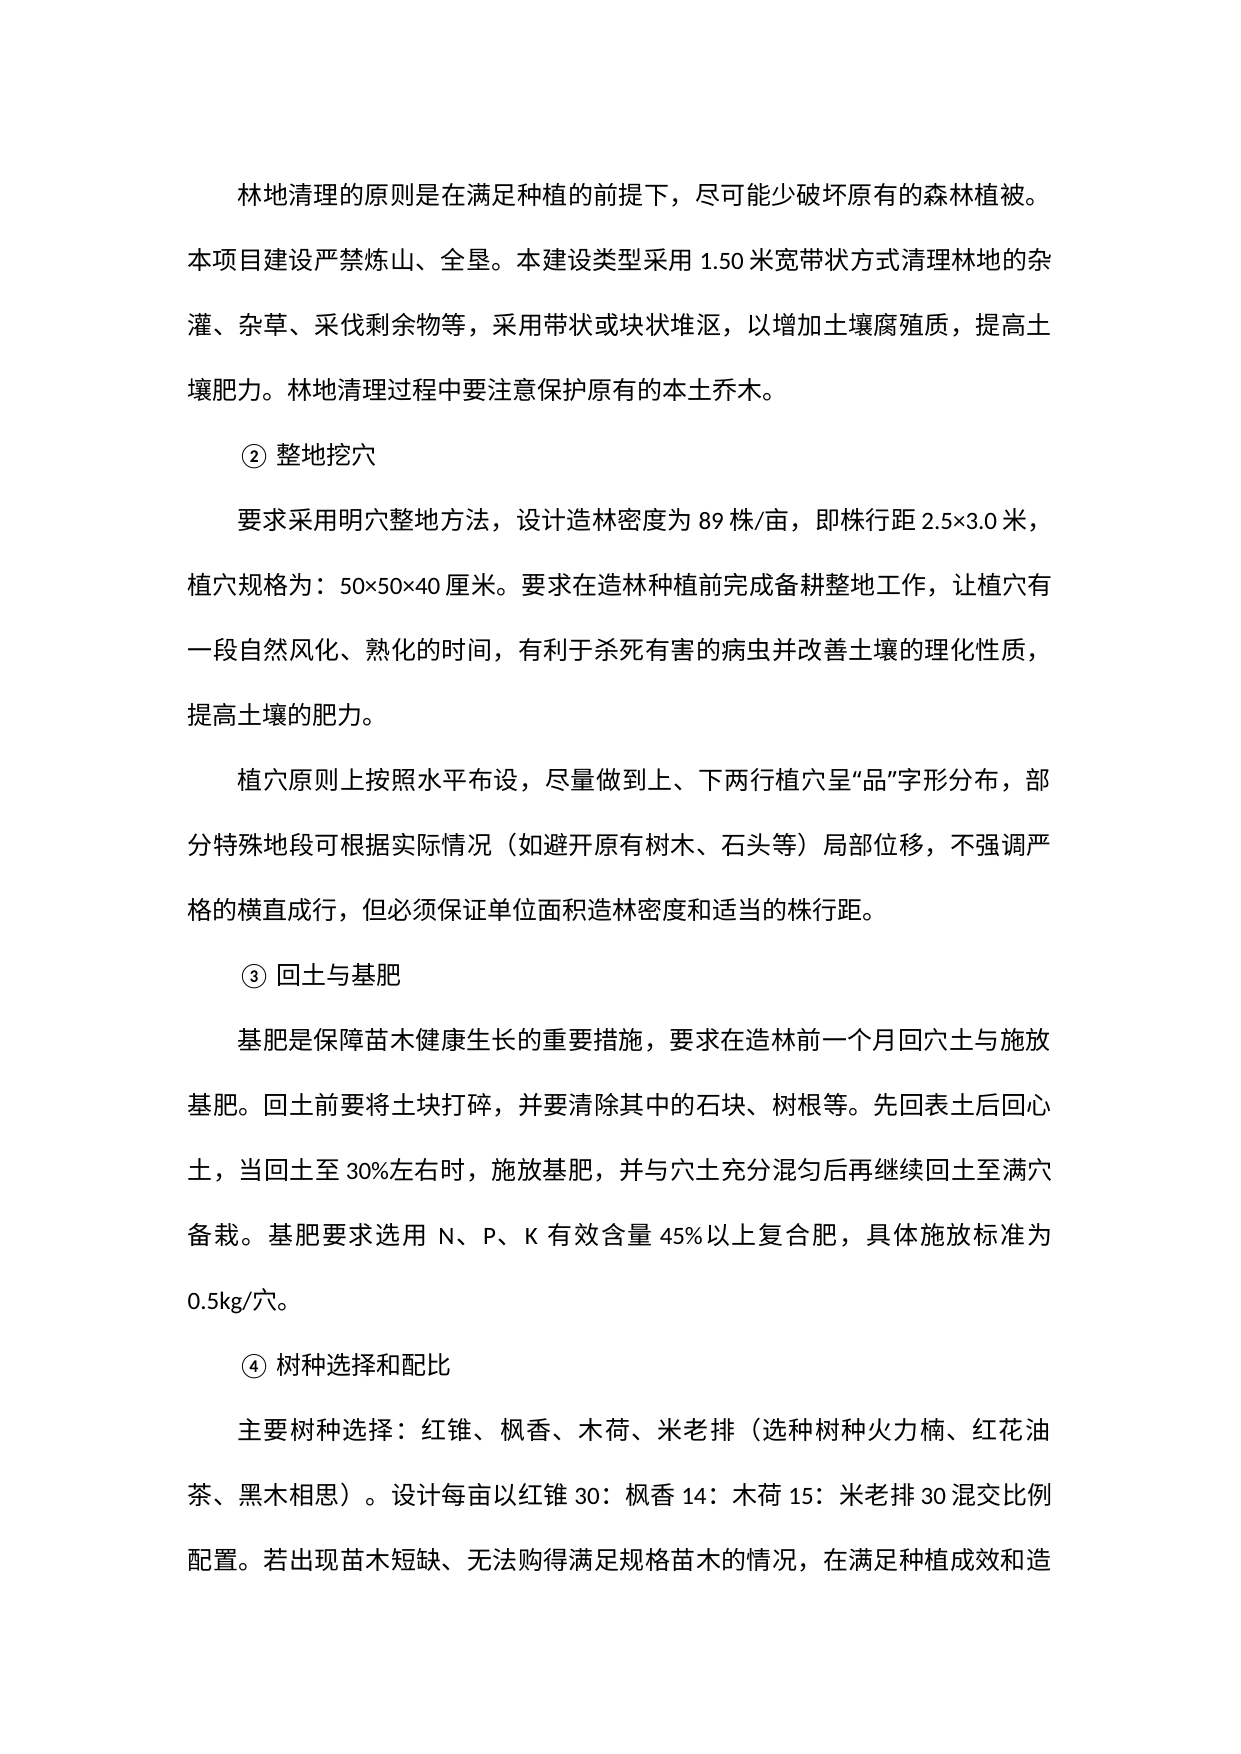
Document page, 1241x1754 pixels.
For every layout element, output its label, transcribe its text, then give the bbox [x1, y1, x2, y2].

text ③回土与基肥 [187, 942, 1053, 1007]
text 植穴原则上按照水平布设，尽量做到上、下两行植穴呈“品”字形分布，部分特殊地段可根据实际情况（如避开原有树木、石头等）局部位移，不强调严格的横直成行，但必须保证单位面积造林密度和适当的株行距。 [187, 747, 1053, 942]
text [187, 1397, 1053, 1592]
text 要求采用明穴整地方法，设计造林密度为89株/亩，即株行距2.5×3.0米，植穴规格为：50×50×40厘米。要求在造林种植前完成备耕整地工作，让植穴有一段自然风化、熟化的时间，有利于杀死有害的病虫并改善土壤的理化性质，提高土壤的肥力。 [187, 487, 1053, 747]
text 基肥是保障苗木健康生长的重要措施，要求在造林前一个月回穴土与施放基肥。回土前要将土块打碎，并要清除其中的石块、树根等。先回表土后回心土，当回土至30%左右时，施放基肥，并与穴土充分混匀后再继续回土至满穴备栽。基肥要求选用 N、P、K 有效含量45%以上复合肥，具体施放标准为0.5kg/穴。 [187, 1007, 1053, 1332]
text ②整地挖穴 [187, 422, 1053, 487]
text ④树种选择和配比 [187, 1332, 1053, 1397]
text 林地清理的原则是在满足种植的前提下，尽可能少破坏原有的森林植被。本项目建设严禁炼山、全垦。本建设类型采用1.50米宽带状方式清理林地的杂灌、杂草、采伐剩余物等，采用带状或块状堆沤，以增加土壤腐殖质，提高土壤肥力。林地清理过程中要注意保护原有的本土乔木。 [187, 162, 1053, 422]
